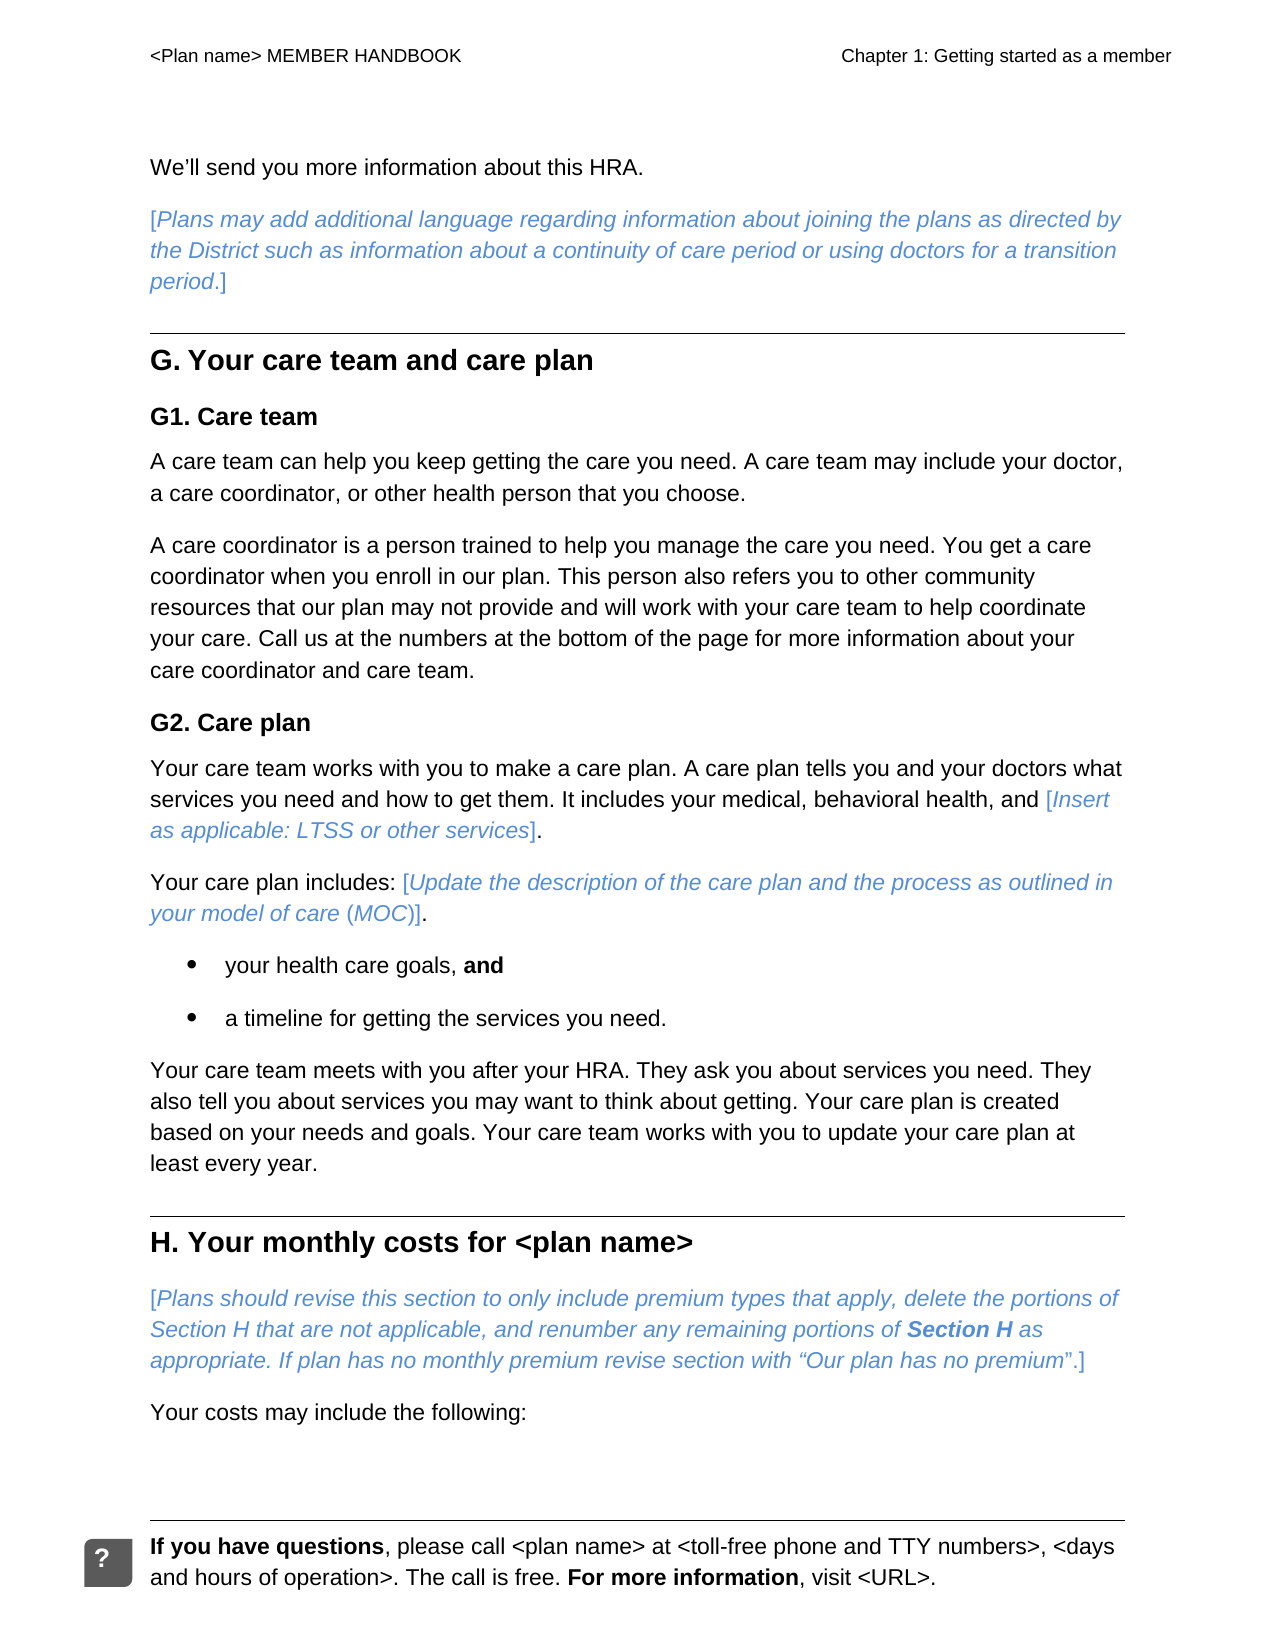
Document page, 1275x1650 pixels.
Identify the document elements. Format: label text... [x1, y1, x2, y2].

subtitle G2. Care plan [150, 705, 1125, 738]
subtitle G1. Care team [150, 399, 1125, 432]
text We’ll send you more information about this HRA. [150, 150, 1125, 181]
list your health care goals, and [187, 949, 1125, 980]
subtitle Your monthly costs for <plan name> [150, 1217, 1125, 1260]
list a timeline for getting the services you need. [187, 1001, 1125, 1032]
text Your care team meets with you after your HRA. They ask you about services you need. They also tell you about services you may want to think about getting. Your care plan is created based on your needs and goals. Your care team works with you to update your care plan at least every year. [150, 1053, 1125, 1178]
text [Plans should revise this section to only include premium types that apply, delete the portions of Section H that are not applicable, and renumber any remaining portions of Section H as appropriate. If plan has no monthly premium revise section with “Our plan has no premium”.] [150, 1281, 1125, 1375]
text [Plans may add additional language regarding information about joining the plans as directed by the District such as information about a continuity of care period or using doctors for a transition period.] [150, 202, 1125, 296]
text A care team can help you keep getting the care you need. A care team may include your doctor, a care coordinator, or other health person that you choose. [150, 445, 1125, 507]
text Your care team works with you to make a care plan. A care plan tells you and your doctors what services you need and how to get them. It includes your medical, behavioral health, and [Insert as applicable: LTSS or other services]. [150, 751, 1125, 845]
subtitle Your care team and care plan [150, 334, 1125, 378]
text A care coordinator is a person trained to help you manage the care you need. You get a care coordinator when you enroll in our plan. This person also refers you to other community resources that our plan may not provide and will work with your care team to help coordinate your care. Call us at the numbers at the bottom of the page for more information about your care coordinator and care team. [150, 528, 1125, 684]
text Your care plan includes: [Update the description of the care plan and the process as outlined in your model of care (MOC)]. [150, 866, 1125, 928]
text Your costs may include the following: [150, 1396, 1125, 1427]
